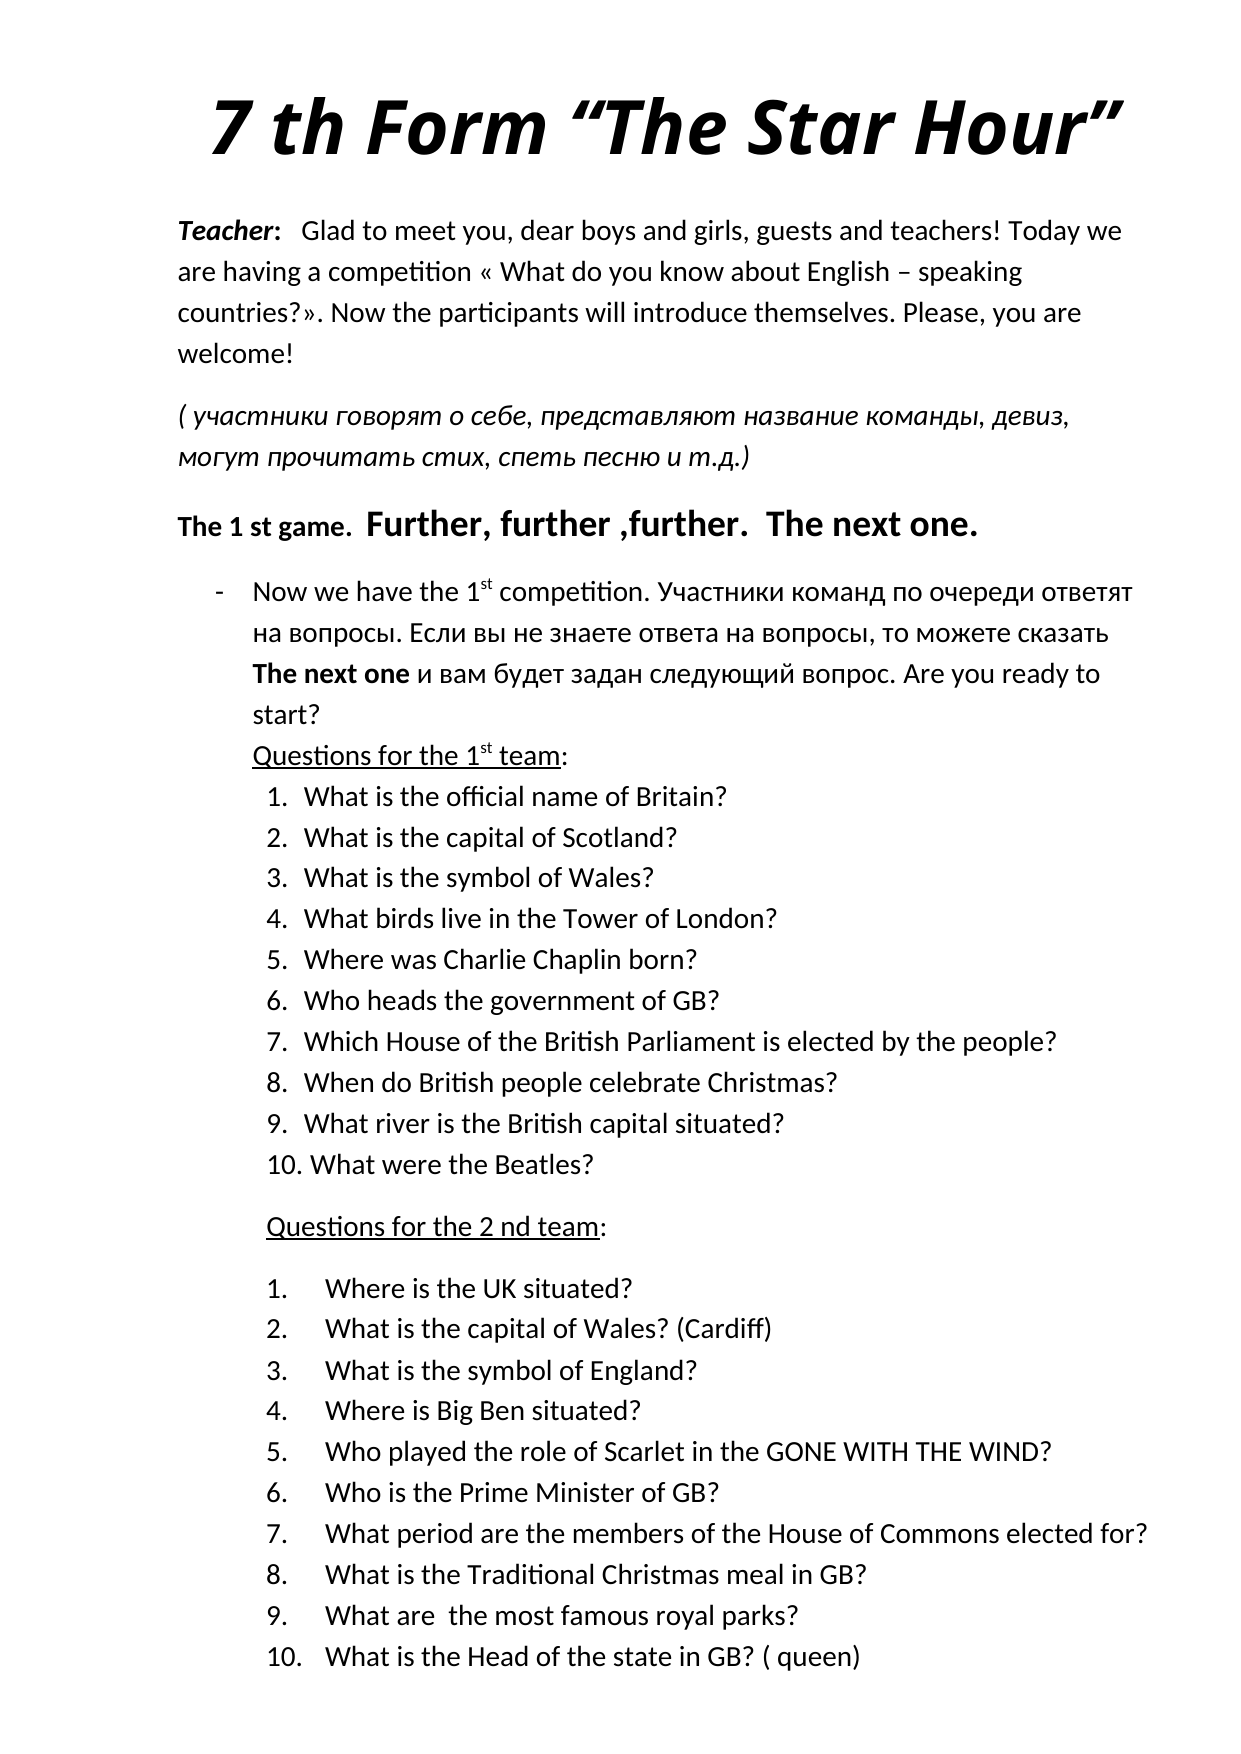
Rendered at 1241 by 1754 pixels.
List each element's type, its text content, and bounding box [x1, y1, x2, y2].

text 7 th Form “The Star Hour” [177, 74, 1152, 176]
list Who is the Prime Minister of GB? [251, 1474, 1152, 1510]
text The 1 st game. Further, further ,further. The next one. [177, 499, 1152, 545]
list Who played the role of Scarlet in the GONE WITH THE WIND? [251, 1433, 1152, 1469]
list What river is the British capital situated? [266, 1105, 1152, 1141]
list Where is Big Ben situated? [251, 1392, 1152, 1428]
list What are the most famous royal parks? [251, 1597, 1152, 1633]
list What is the symbol of England? [251, 1352, 1152, 1387]
list What is the capital of Wales? (Cardiff) [251, 1311, 1152, 1346]
text Teacher: Glad to meet you, dear boys and girls, guests and teachers! Today we are having a competition « What do you know about English – speaking countries?». Now the participants will introduce themselves. Please, you are welcome! [177, 212, 1152, 371]
list What is the symbol of Wales? [266, 859, 1152, 895]
list Where was Charlie Chaplin born? [266, 941, 1152, 977]
list When do British people celebrate Christmas? [266, 1064, 1152, 1100]
list What birds live in the Tower of London? [266, 901, 1152, 936]
list Who heads the government of GB? [266, 982, 1152, 1018]
list What is the Traditional Christmas meal in GB? [251, 1556, 1152, 1592]
list Where is the UK situated? [251, 1270, 1152, 1305]
list Questions for the 1st team: [252, 737, 1152, 772]
list Which House of the British Parliament is elected by the people? [266, 1023, 1152, 1059]
list What is the capital of Scotland? [266, 819, 1152, 854]
text Questions for the 2 nd team: [266, 1208, 1152, 1243]
list Now we have the 1st competition. Участники команд по очереди ответят на вопросы. Если вы не знаете ответа на вопросы, то можете сказать The next one и вам будет задан следующий вопрос. Are you ready to start? [215, 573, 1152, 731]
list What is the official name of Britain? [266, 778, 1152, 813]
text ( участники говорят о себе, представляют название команды, девиз, могут прочитать стих, спеть песню и т.д.) [177, 397, 1152, 473]
list What is the Head of the state in GB? ( queen) [251, 1638, 1152, 1674]
list What period are the members of the House of Commons elected for? [251, 1515, 1152, 1551]
list What were the Beatles? [266, 1146, 1152, 1182]
